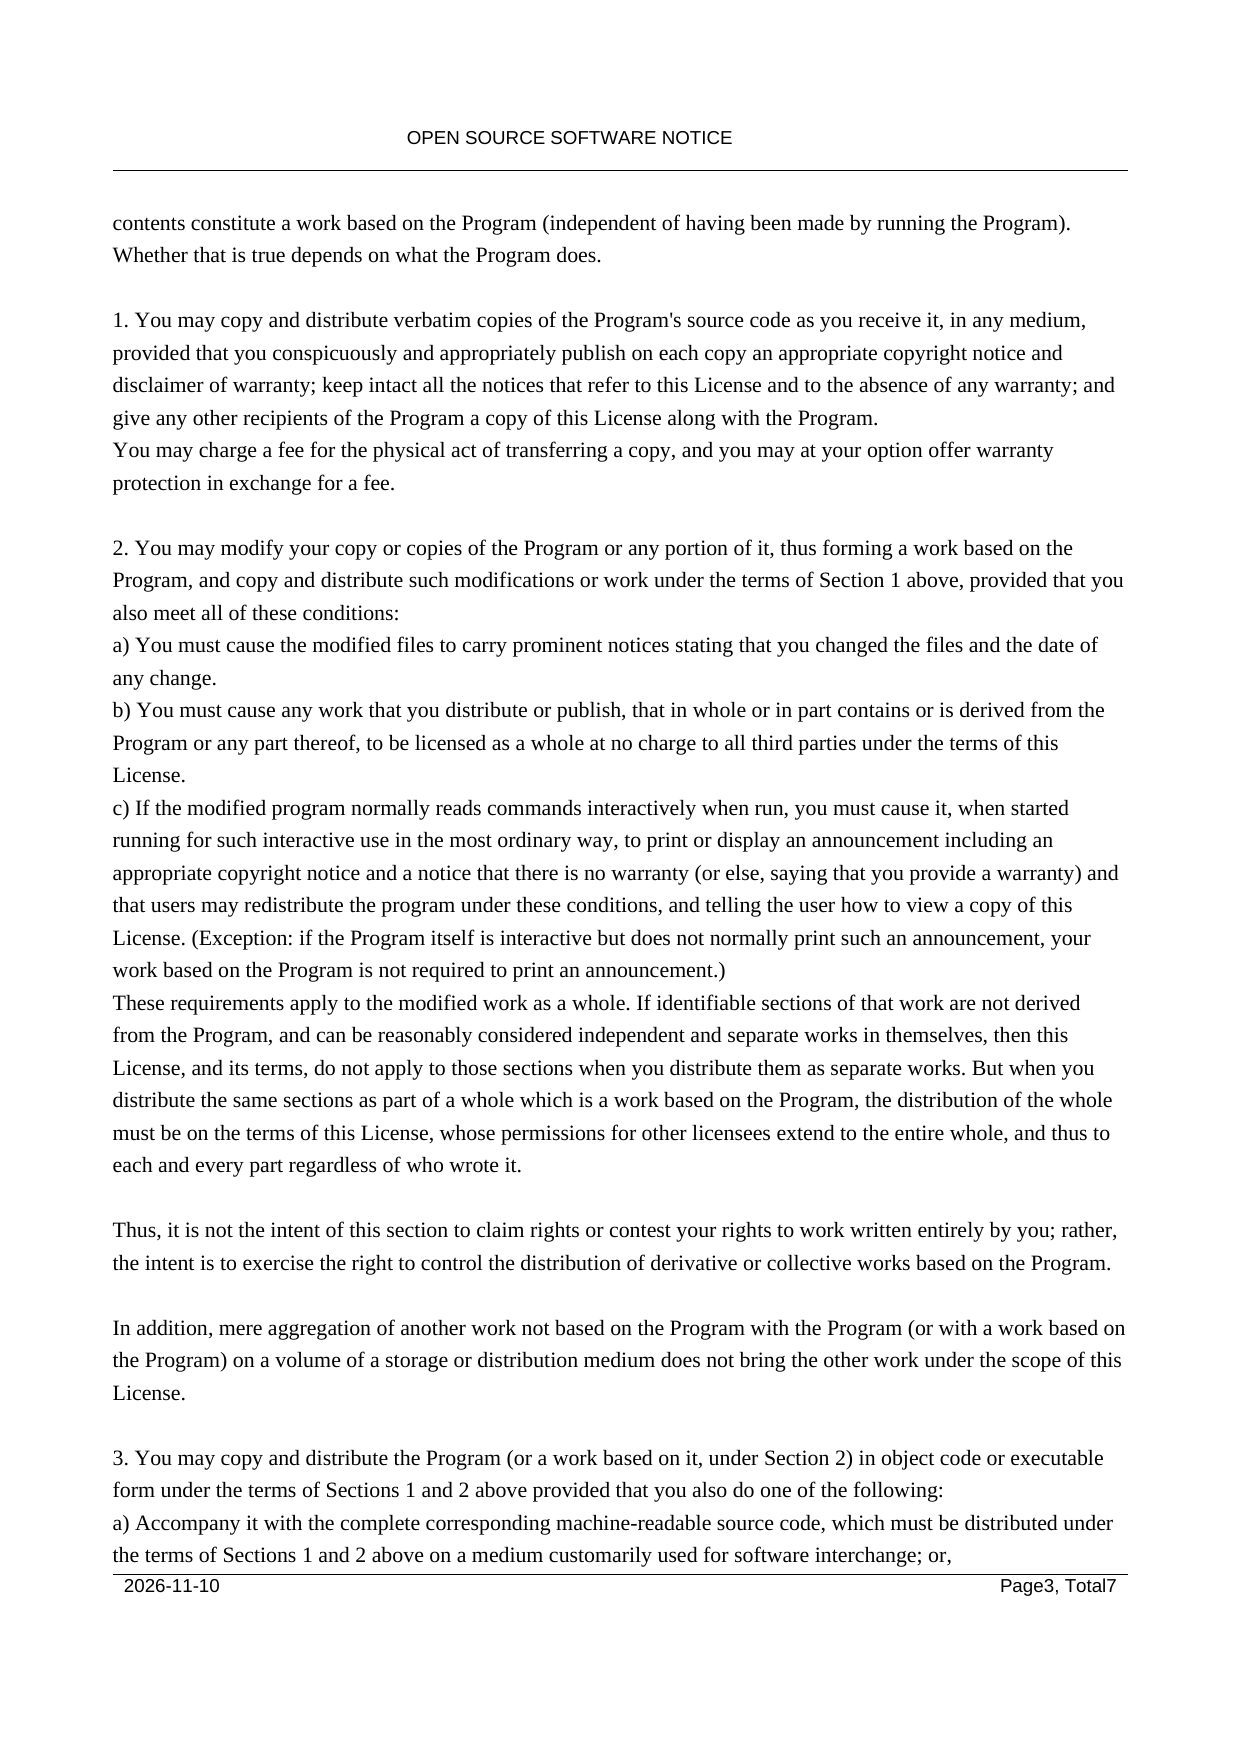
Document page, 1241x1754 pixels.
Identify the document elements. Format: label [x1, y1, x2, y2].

text [112, 206, 1128, 1571]
